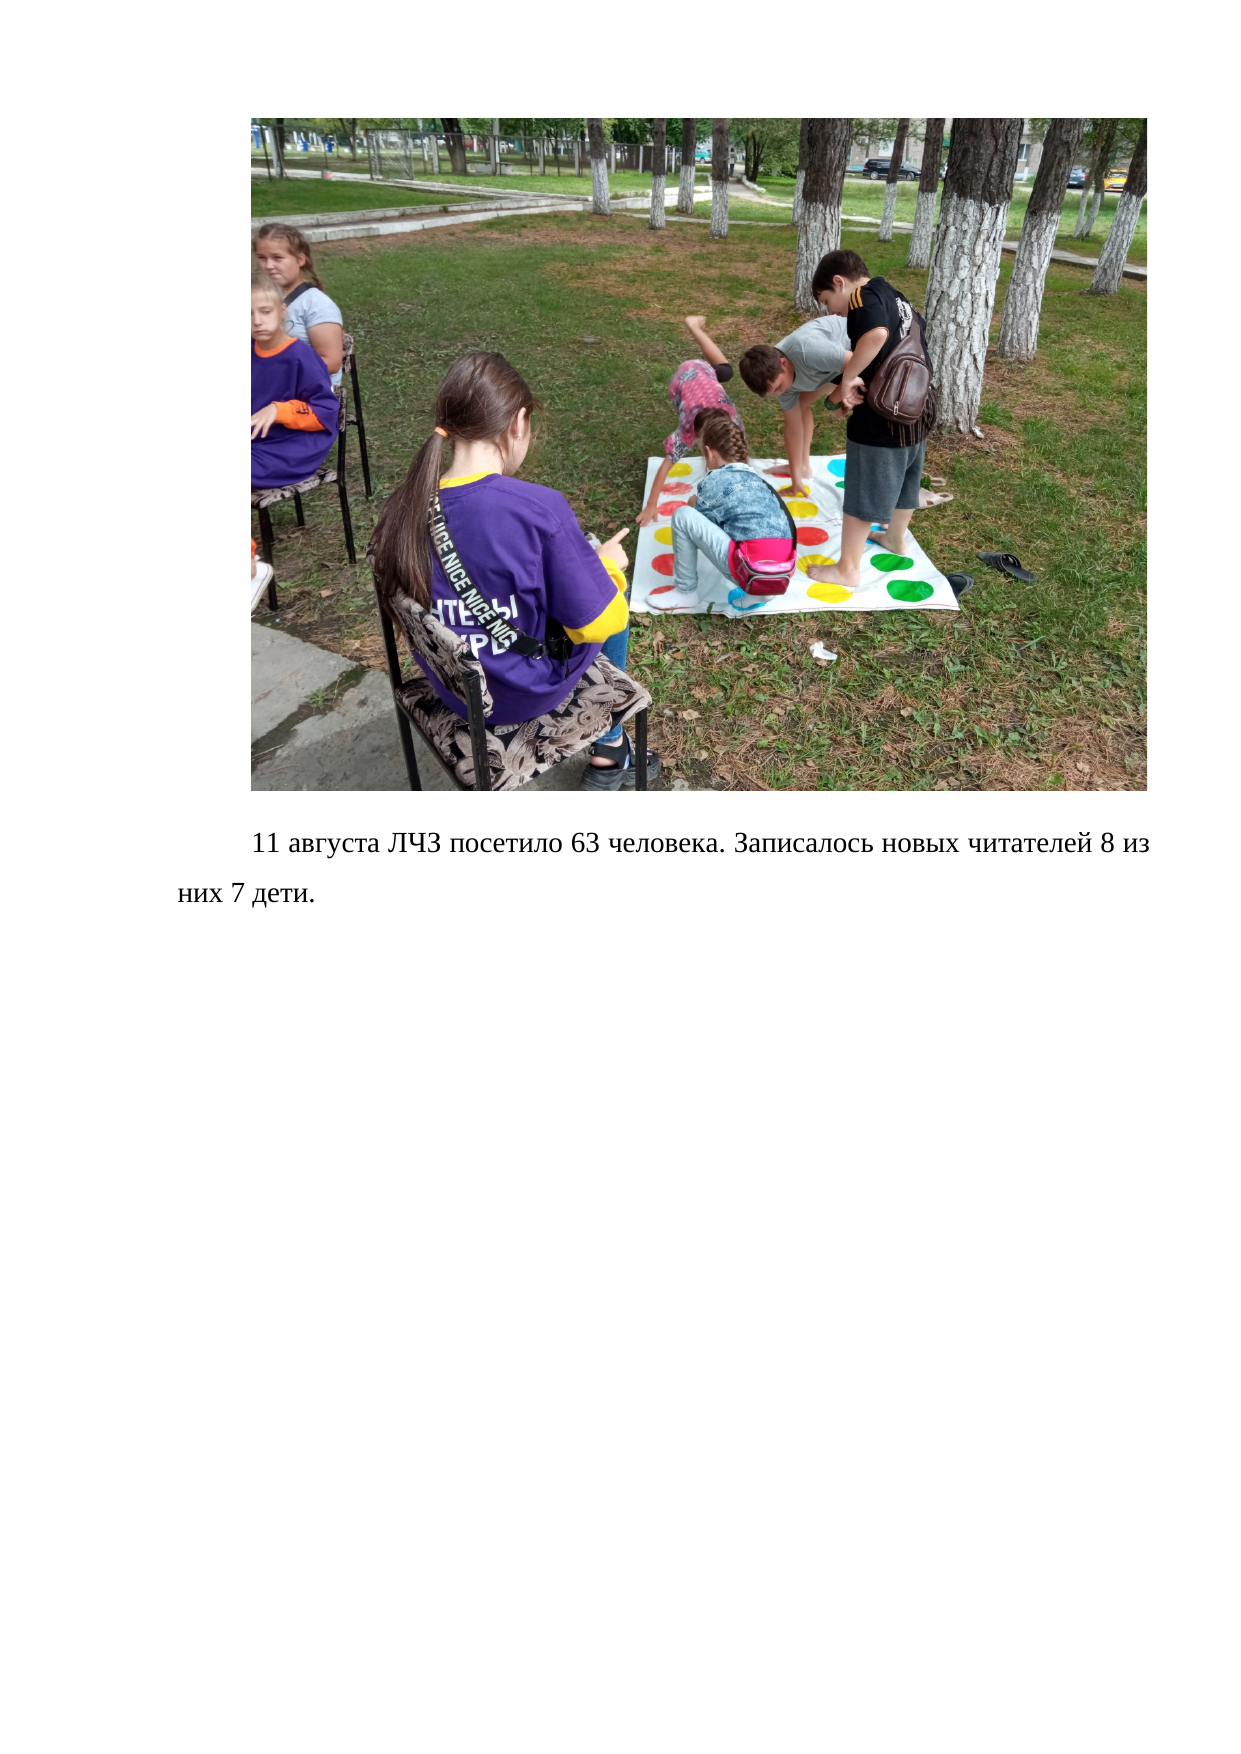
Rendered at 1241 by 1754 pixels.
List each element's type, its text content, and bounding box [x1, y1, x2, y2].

picture [251, 118, 1148, 791]
text 11 августа ЛЧЗ посетило 63 человека. Записалось новых читателей 8 из них 7 дети. [177, 825, 1152, 909]
